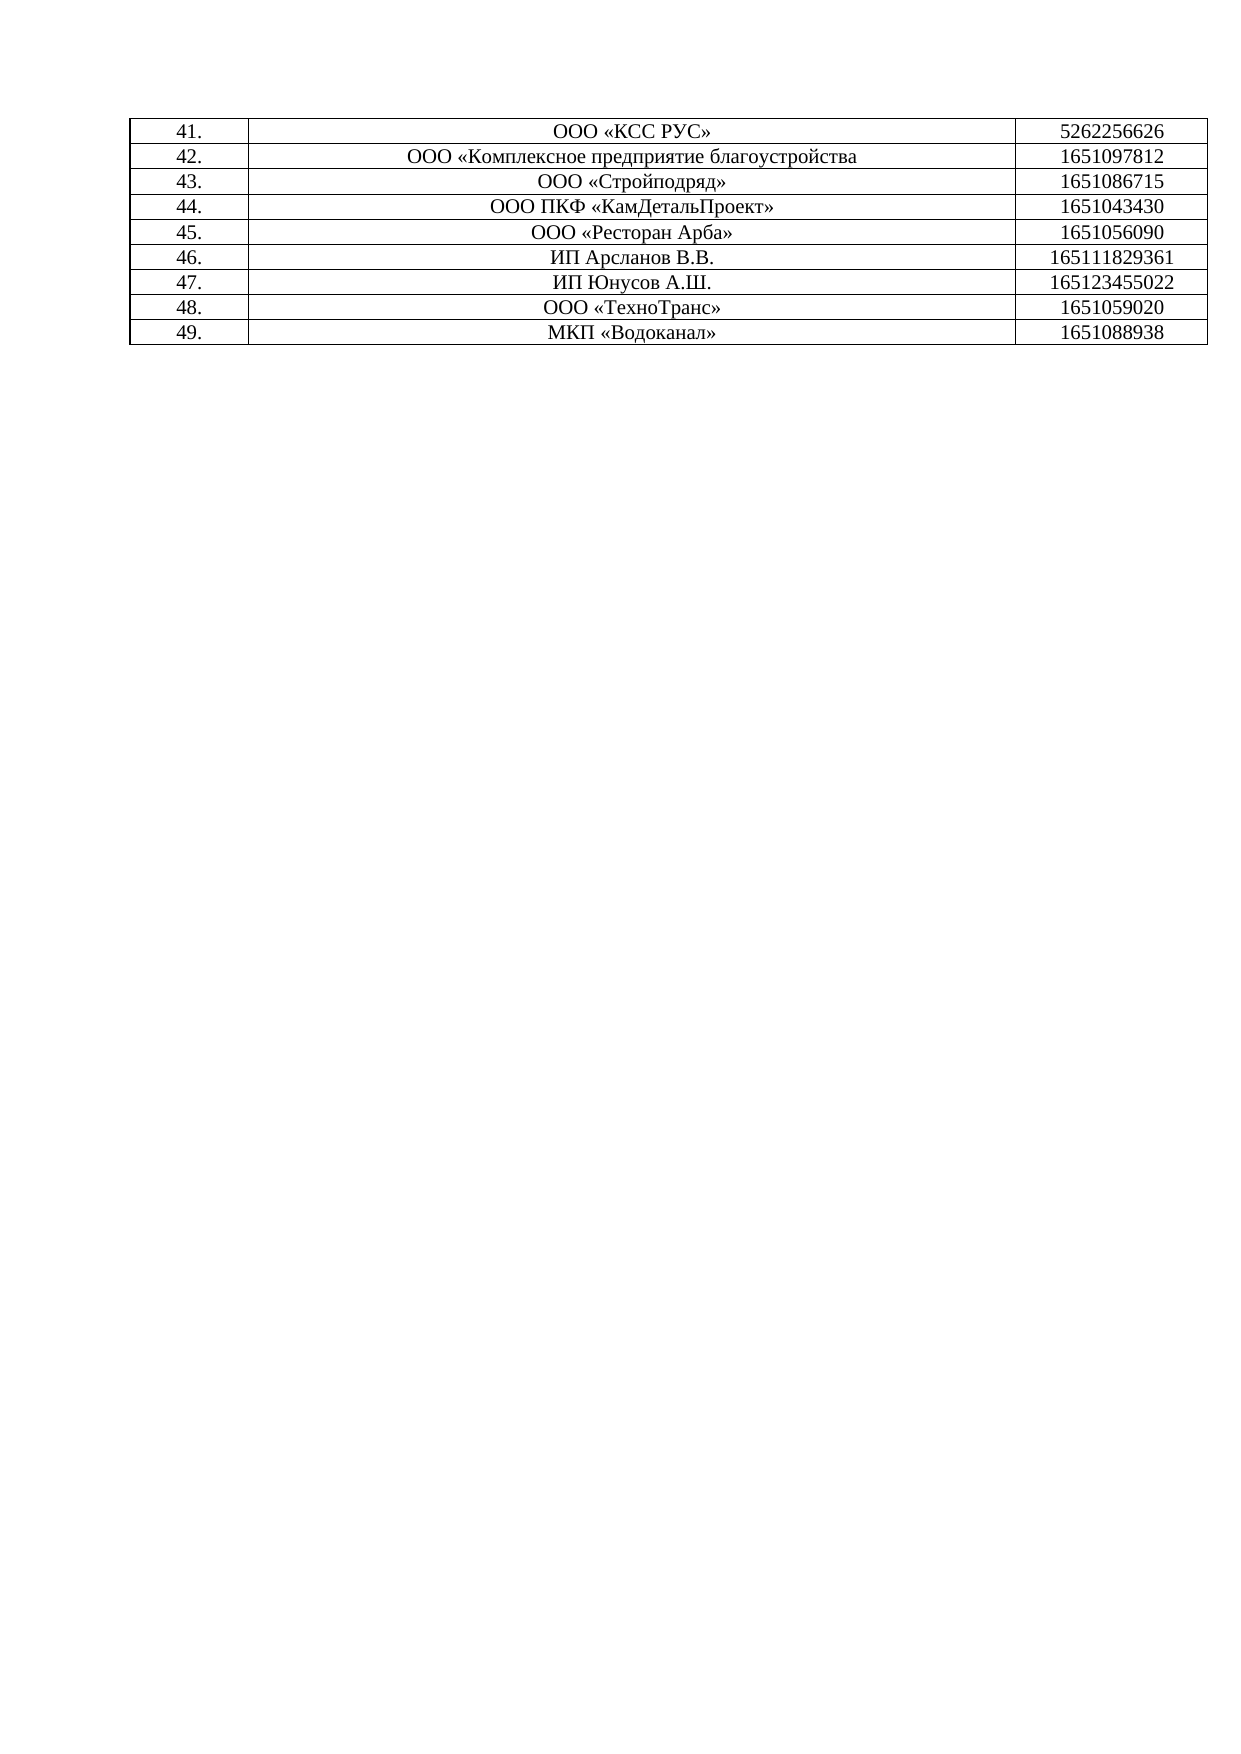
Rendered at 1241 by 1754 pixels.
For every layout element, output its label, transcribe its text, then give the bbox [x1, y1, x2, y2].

table_cell 165123455022 [1016, 270, 1207, 294]
table_cell 165111829361 [1016, 245, 1207, 269]
table_cell 44. [131, 195, 248, 218]
table_cell 42. [131, 144, 248, 168]
table_cell 1651086715 [1016, 169, 1207, 193]
table_cell 1651059020 [1016, 295, 1207, 319]
table_cell МКП «Водоканал» [249, 320, 1015, 344]
table_cell 43. [131, 169, 248, 193]
table_cell ООО «Стройподряд» [249, 169, 1015, 193]
table_cell ИП Юнусов А.Ш. [249, 270, 1015, 294]
table_cell 41. [131, 119, 248, 143]
table_cell 46. [131, 245, 248, 269]
table_cell ИП Арсланов В.В. [249, 245, 1015, 269]
table_cell ООО «Комплексное предприятие благоустройства [249, 144, 1015, 168]
table_cell ООО «Ресторан Арба» [249, 220, 1015, 244]
table_cell 49. [131, 320, 248, 344]
table_cell 1651043430 [1016, 195, 1207, 218]
table_cell 5262256626 [1016, 119, 1207, 143]
table_cell ООО «ТехноТранс» [249, 295, 1015, 319]
table_cell 48. [131, 295, 248, 319]
table_cell ООО ПКФ «КамДетальПроект» [249, 195, 1015, 218]
table_cell 1651056090 [1016, 220, 1207, 244]
table_cell 1651088938 [1016, 320, 1207, 344]
table_cell ООО «КСС РУС» [249, 119, 1015, 143]
table_cell 47. [131, 270, 248, 294]
table_cell 45. [131, 220, 248, 244]
table_cell 1651097812 [1016, 144, 1207, 168]
